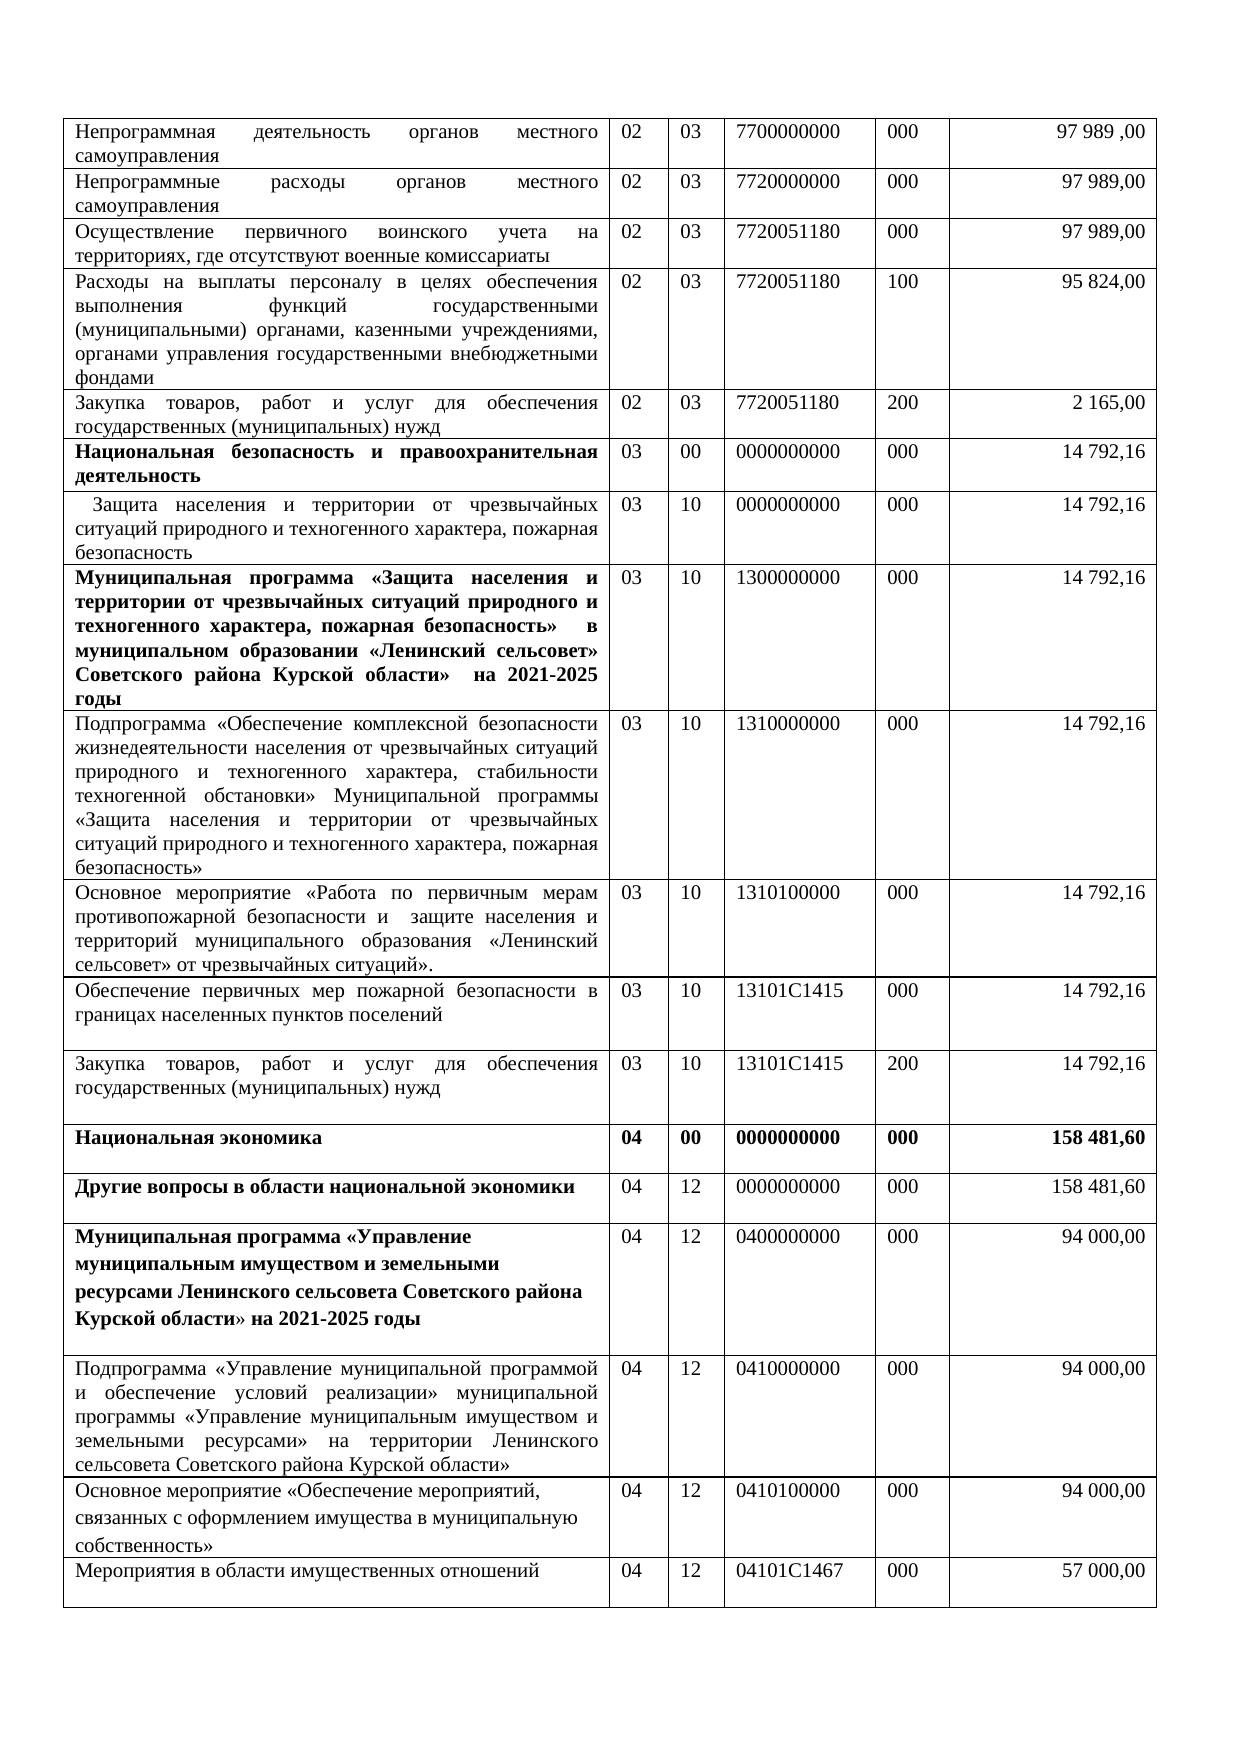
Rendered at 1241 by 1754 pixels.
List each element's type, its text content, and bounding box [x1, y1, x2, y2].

table_cell 0000000000 [725, 1125, 875, 1173]
table_cell 03 [610, 1051, 668, 1123]
table_cell 158 481,60 [950, 1174, 1156, 1222]
table_cell 03 [669, 390, 724, 438]
table_cell 02 [610, 269, 668, 389]
table_cell 03 [669, 169, 724, 218]
table_cell 10 [669, 880, 724, 976]
table_cell 000 [876, 439, 949, 491]
table_cell 14 792,16 [950, 492, 1156, 564]
table_cell 0400000000 [725, 1224, 875, 1355]
table_cell 97 989 ,00 [950, 119, 1156, 168]
table_cell 13101С1415 [725, 1051, 875, 1123]
table_cell 7720051180 [725, 219, 875, 267]
table_cell 000 [876, 1558, 949, 1607]
table_cell 04 [610, 1478, 668, 1557]
table_cell 0000000000 [725, 439, 875, 491]
table_cell 13101С1415 [725, 978, 875, 1050]
table_cell Муниципальная программа «Защита населения и территории от чрезвычайных ситуаций природного и техногенного характера, пожарная безопасность» в муниципальном образовании «Ленинский сельсовет» Советского района Курской области» на 2021-2025 годы [64, 565, 609, 710]
table_cell 14 792,16 [950, 711, 1156, 879]
table_cell Осуществление первичного воинского учета на территориях, где отсутствуют военные комиссариаты [64, 219, 609, 267]
table_cell 000 [876, 169, 949, 218]
table_cell 0410100000 [725, 1478, 875, 1557]
table_cell 000 [876, 978, 949, 1050]
table_cell 97 989,00 [950, 219, 1156, 267]
table_cell 100 [876, 269, 949, 389]
table_cell 2 165,00 [950, 390, 1156, 438]
table_cell 000 [876, 219, 949, 267]
table_cell 10 [669, 492, 724, 564]
table_cell 000 [876, 1224, 949, 1355]
table_cell 000 [876, 1478, 949, 1557]
table_cell 10 [669, 711, 724, 879]
table_cell 10 [669, 978, 724, 1050]
table_cell 000 [876, 565, 949, 710]
table_cell 1300000000 [725, 565, 875, 710]
table_cell 02 [610, 219, 668, 267]
table_cell 0410000000 [725, 1356, 875, 1476]
table_cell Мероприятия в области имущественных отношений [64, 1558, 609, 1607]
table_cell 94 000,00 [950, 1356, 1156, 1476]
table_cell 94 000,00 [950, 1224, 1156, 1355]
table_cell Защита населения и территории от чрезвычайных ситуаций природного и техногенного характера, пожарная безопасность [64, 492, 609, 564]
table_cell 12 [669, 1478, 724, 1557]
table_cell 03 [610, 711, 668, 879]
table_cell 000 [876, 711, 949, 879]
table_cell Непрограммная деятельность органов местного самоуправления [64, 119, 609, 168]
table_cell 97 989,00 [950, 169, 1156, 218]
table_cell 02 [610, 119, 668, 168]
table_cell Обеспечение первичных мер пожарной безопасности в границах населенных пунктов поселений [64, 978, 609, 1050]
table_cell Подпрограмма «Управление муниципальной программой и обеспечение условий реализации» муниципальной программы «Управление муниципальным имуществом и земельными ресурсами» на территории Ленинского сельсовета Советского района Курской области» [64, 1356, 609, 1476]
table_cell 7720051180 [725, 269, 875, 389]
table_cell 14 792,16 [950, 978, 1156, 1050]
table_cell 00 [669, 1125, 724, 1173]
table_cell 04 [610, 1224, 668, 1355]
table_cell 1310000000 [725, 711, 875, 879]
table_cell 000 [876, 492, 949, 564]
table_cell Муниципальная программа «Управление муниципальным имуществом и земельными ресурсами Ленинского сельсовета Советского района Курской области» на 2021-2025 годы [64, 1224, 609, 1355]
table_cell 158 481,60 [950, 1125, 1156, 1173]
table_cell 03 [610, 978, 668, 1050]
table_cell 7720051180 [725, 390, 875, 438]
table_cell 02 [610, 169, 668, 218]
table_cell 04 [610, 1558, 668, 1607]
table_cell Подпрограмма «Обеспечение комплексной безопасности жизнедеятельности населения от чрезвычайных ситуаций природного и техногенного характера, стабильности техногенной обстановки» Муниципальной программы «Защита населения и территории от чрезвычайных ситуаций природного и техногенного характера, пожарная безопасность» [64, 711, 609, 879]
table_cell 04 [610, 1356, 668, 1476]
table_cell 14 792,16 [950, 1051, 1156, 1123]
table_cell 02 [610, 390, 668, 438]
table_cell 14 792,16 [950, 439, 1156, 491]
table_cell 04101С1467 [725, 1558, 875, 1607]
table_cell 12 [669, 1558, 724, 1607]
table_cell 03 [610, 492, 668, 564]
table_cell 57 000,00 [950, 1558, 1156, 1607]
table_cell 03 [610, 439, 668, 491]
table_cell Закупка товаров, работ и услуг для обеспечения государственных (муниципальных) нужд [64, 390, 609, 438]
table_cell 000 [876, 1174, 949, 1222]
table_cell 04 [610, 1174, 668, 1222]
table_cell 7720000000 [725, 169, 875, 218]
table_cell 000 [876, 880, 949, 976]
table_cell 00 [669, 439, 724, 491]
table_cell 12 [669, 1224, 724, 1355]
table_cell Национальная безопасность и правоохранительная деятельность [64, 439, 609, 491]
table_cell 94 000,00 [950, 1478, 1156, 1557]
table_cell Закупка товаров, работ и услуг для обеспечения государственных (муниципальных) нужд [64, 1051, 609, 1123]
table_cell 7700000000 [725, 119, 875, 168]
table_cell Расходы на выплаты персоналу в целях обеспечения выполнения функций государственными (муниципальными) органами, казенными учреждениями, органами управления государственными внебюджетными фондами [64, 269, 609, 389]
table_cell 12 [669, 1174, 724, 1222]
table_cell 200 [876, 390, 949, 438]
table_cell 0000000000 [725, 1174, 875, 1222]
table_cell 1310100000 [725, 880, 875, 976]
table_cell 000 [876, 1125, 949, 1173]
table_cell 03 [669, 219, 724, 267]
table_cell 03 [610, 565, 668, 710]
table_cell 0000000000 [725, 492, 875, 564]
table_cell 95 824,00 [950, 269, 1156, 389]
table_cell 200 [876, 1051, 949, 1123]
table_cell Основное мероприятие «Обеспечение мероприятий, связанных с оформлением имущества в муниципальную собственность» [64, 1478, 609, 1557]
table_cell Национальная экономика [64, 1125, 609, 1173]
table_cell 000 [876, 119, 949, 168]
table_cell 10 [669, 565, 724, 710]
table_cell Основное мероприятие «Работа по первичным мерам противопожарной безопасности и защите населения и территорий муниципального образования «Ленинский сельсовет» от чрезвычайных ситуаций». [64, 880, 609, 976]
table_cell Непрограммные расходы органов местного самоуправления [64, 169, 609, 218]
table_cell 04 [610, 1125, 668, 1173]
table_cell 000 [876, 1356, 949, 1476]
table_cell 03 [669, 269, 724, 389]
table_cell 12 [669, 1356, 724, 1476]
table_cell 03 [610, 880, 668, 976]
table_cell 14 792,16 [950, 880, 1156, 976]
table_cell 14 792,16 [950, 565, 1156, 710]
table_cell 03 [669, 119, 724, 168]
table_cell 10 [669, 1051, 724, 1123]
table_cell Другие вопросы в области национальной экономики [64, 1174, 609, 1222]
